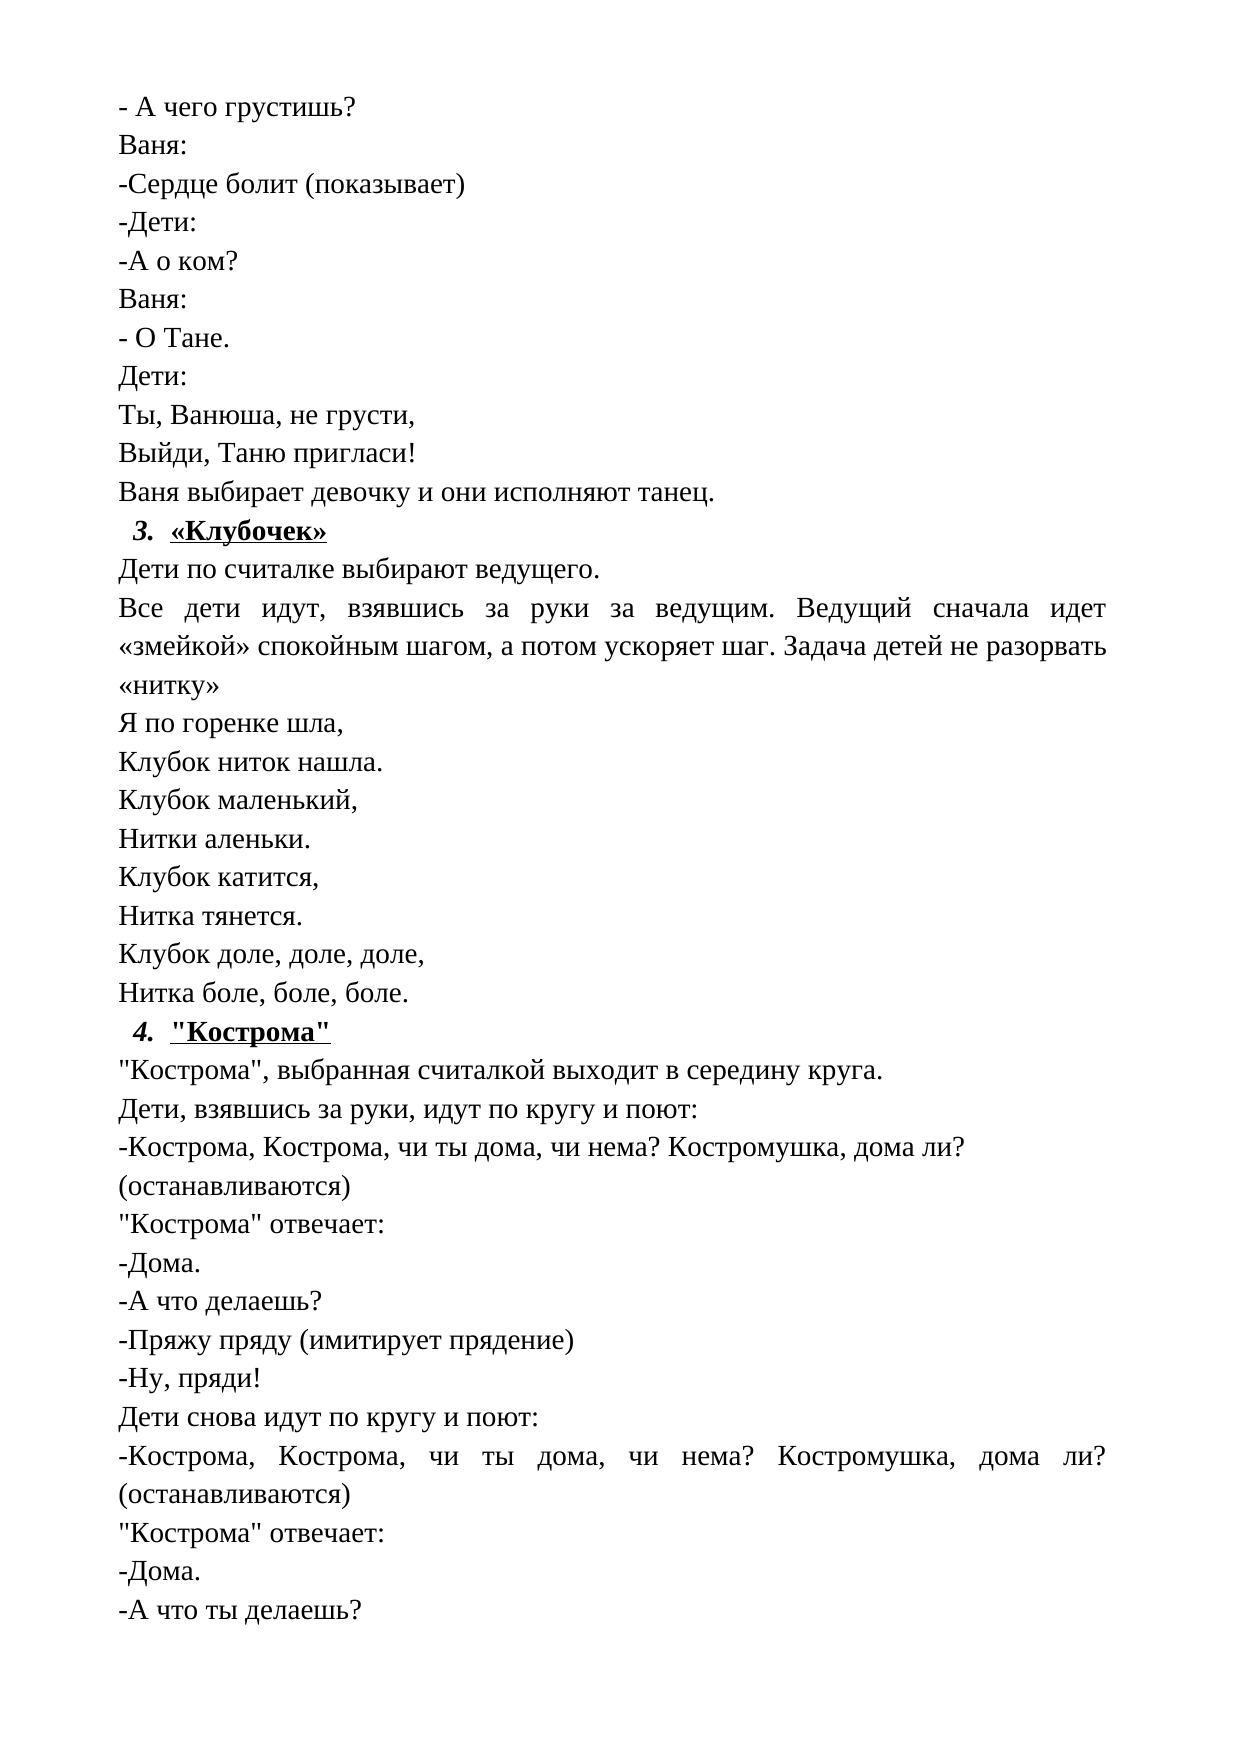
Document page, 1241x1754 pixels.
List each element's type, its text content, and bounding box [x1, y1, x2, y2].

text -Дети: [118, 204, 1107, 238]
text - А чего грустишь? [118, 89, 1107, 122]
text -Кострома, Кострома, чи ты дома, чи нема? Костромушка, дома ли? [118, 1129, 1107, 1163]
text "Кострома" отвечает: [118, 1515, 1107, 1548]
text Дети: [118, 358, 1107, 392]
text -Дома. [118, 1553, 1107, 1587]
text Ваня выбирает девочку и они исполняют танец. [118, 474, 1107, 508]
text -Пряжу пряду (имитирует прядение) [118, 1322, 1107, 1356]
text Ваня: [118, 281, 1107, 315]
list "Кострома" [133, 1014, 1107, 1047]
text (останавливаются) [118, 1168, 1107, 1201]
text "Кострома", выбранная считалкой выходит в середину круга. [118, 1052, 1107, 1086]
text -Ну, пряди! [118, 1361, 1107, 1394]
list «Клубочек» [133, 513, 1107, 546]
text Клубок катится, [118, 859, 1107, 893]
text Я по горенке шла, [118, 705, 1107, 739]
text Клубок доле, доле, доле, [118, 937, 1107, 970]
text Клубок ниток нашла. [118, 744, 1107, 777]
text -Кострома, Кострома, чи ты дома, чи нема? Костромушка, дома ли? (останавливаются) [118, 1438, 1107, 1510]
text Ты, Ванюша, не грусти, [118, 397, 1107, 431]
text Нитка тянется. [118, 898, 1107, 932]
text - О Тане. [118, 320, 1107, 353]
text Все дети идут, взявшись за руки за ведущим. Ведущий сначала идет «змейкой» спокойным шагом, а потом ускоряет шаг. Задача детей не разорвать «нитку» [118, 590, 1107, 700]
text Дети снова идут по кругу и поют: [118, 1399, 1107, 1433]
text Нитки аленьки. [118, 821, 1107, 854]
text Нитка боле, боле, боле. [118, 975, 1107, 1009]
text -А что ты делаешь? [118, 1592, 1107, 1625]
text -А что делаешь? [118, 1283, 1107, 1317]
text Ваня: [118, 127, 1107, 161]
text "Кострома" отвечает: [118, 1206, 1107, 1240]
text Дети, взявшись за руки, идут по кругу и поют: [118, 1091, 1107, 1124]
text Выйди, Таню пригласи! [118, 436, 1107, 469]
text -А о ком? [118, 243, 1107, 276]
text Дети по считалке выбирают ведущего. [118, 551, 1107, 585]
text Клубок маленький, [118, 782, 1107, 816]
text -Сердце болит (показывает) [118, 166, 1107, 199]
text -Дома. [118, 1245, 1107, 1278]
